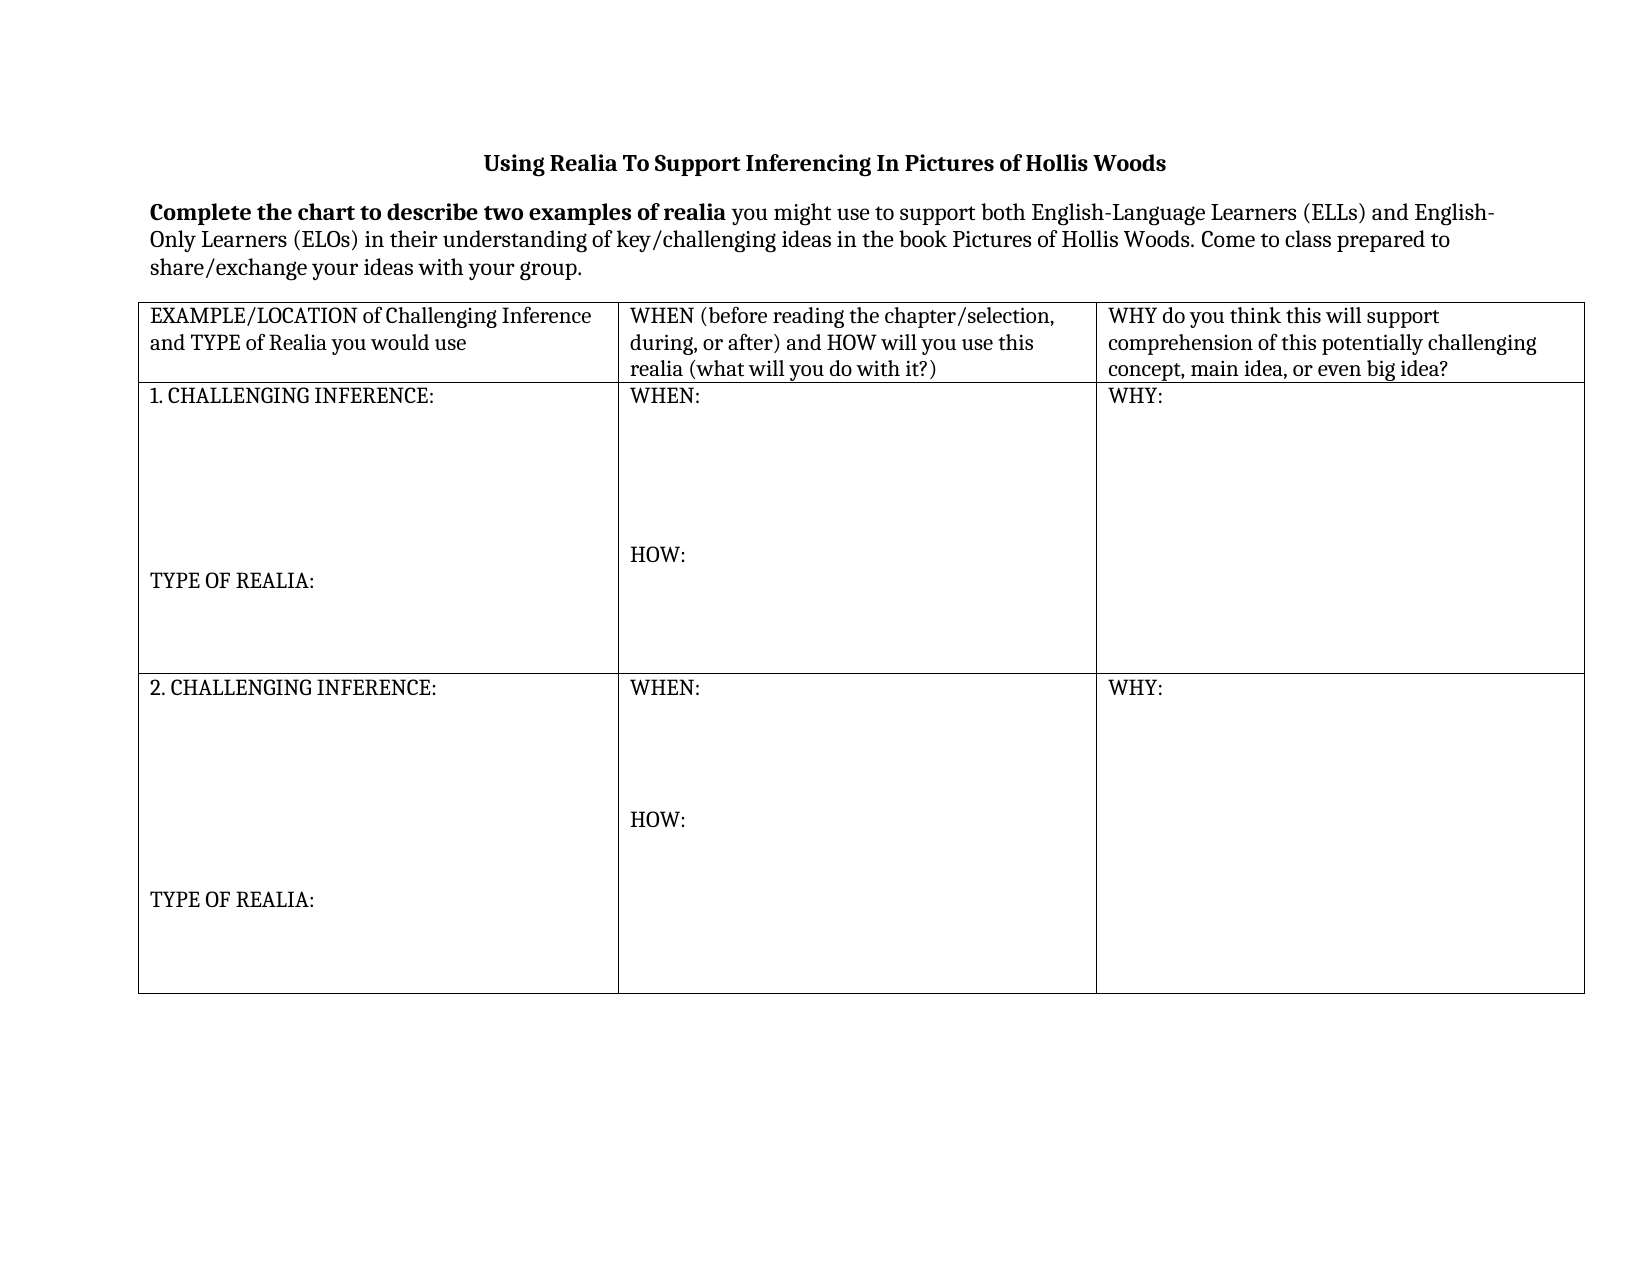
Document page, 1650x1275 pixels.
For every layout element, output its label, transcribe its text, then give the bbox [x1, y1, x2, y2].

table_cell 2. CHALLENGING INFERENCE: TYPE OF REALIA: [139, 674, 618, 993]
text Complete the chart to describe two examples of realia you might use to support both English-Language Learners (ELLs) and English-Only Learners (ELOs) in their understanding of key/challenging ideas in the book Pictures of Hollis Woods. Come to class prepared to share/exchange your ideas with your group. [150, 198, 1500, 281]
table_cell WHEN: HOW: [619, 383, 1096, 673]
text Using Realia To Support Inferencing In Pictures of Hollis Woods [150, 150, 1500, 178]
table_cell 1. CHALLENGING INFERENCE: TYPE OF REALIA: [139, 383, 618, 673]
table_cell WHEN: HOW: [619, 674, 1096, 993]
table_cell WHY: [1097, 383, 1584, 673]
table_header WHEN (before reading the chapter/selection, during, or after) and HOW will you use this realia (what will you do with it?) [619, 303, 1096, 382]
table_cell WHY: [1097, 674, 1584, 993]
table_header WHY do you think this will support comprehension of this potentially challenging concept, main idea, or even big idea? [1097, 303, 1584, 382]
table_header EXAMPLE/LOCATION of Challenging Inference and TYPE of Realia you would use [139, 303, 618, 382]
